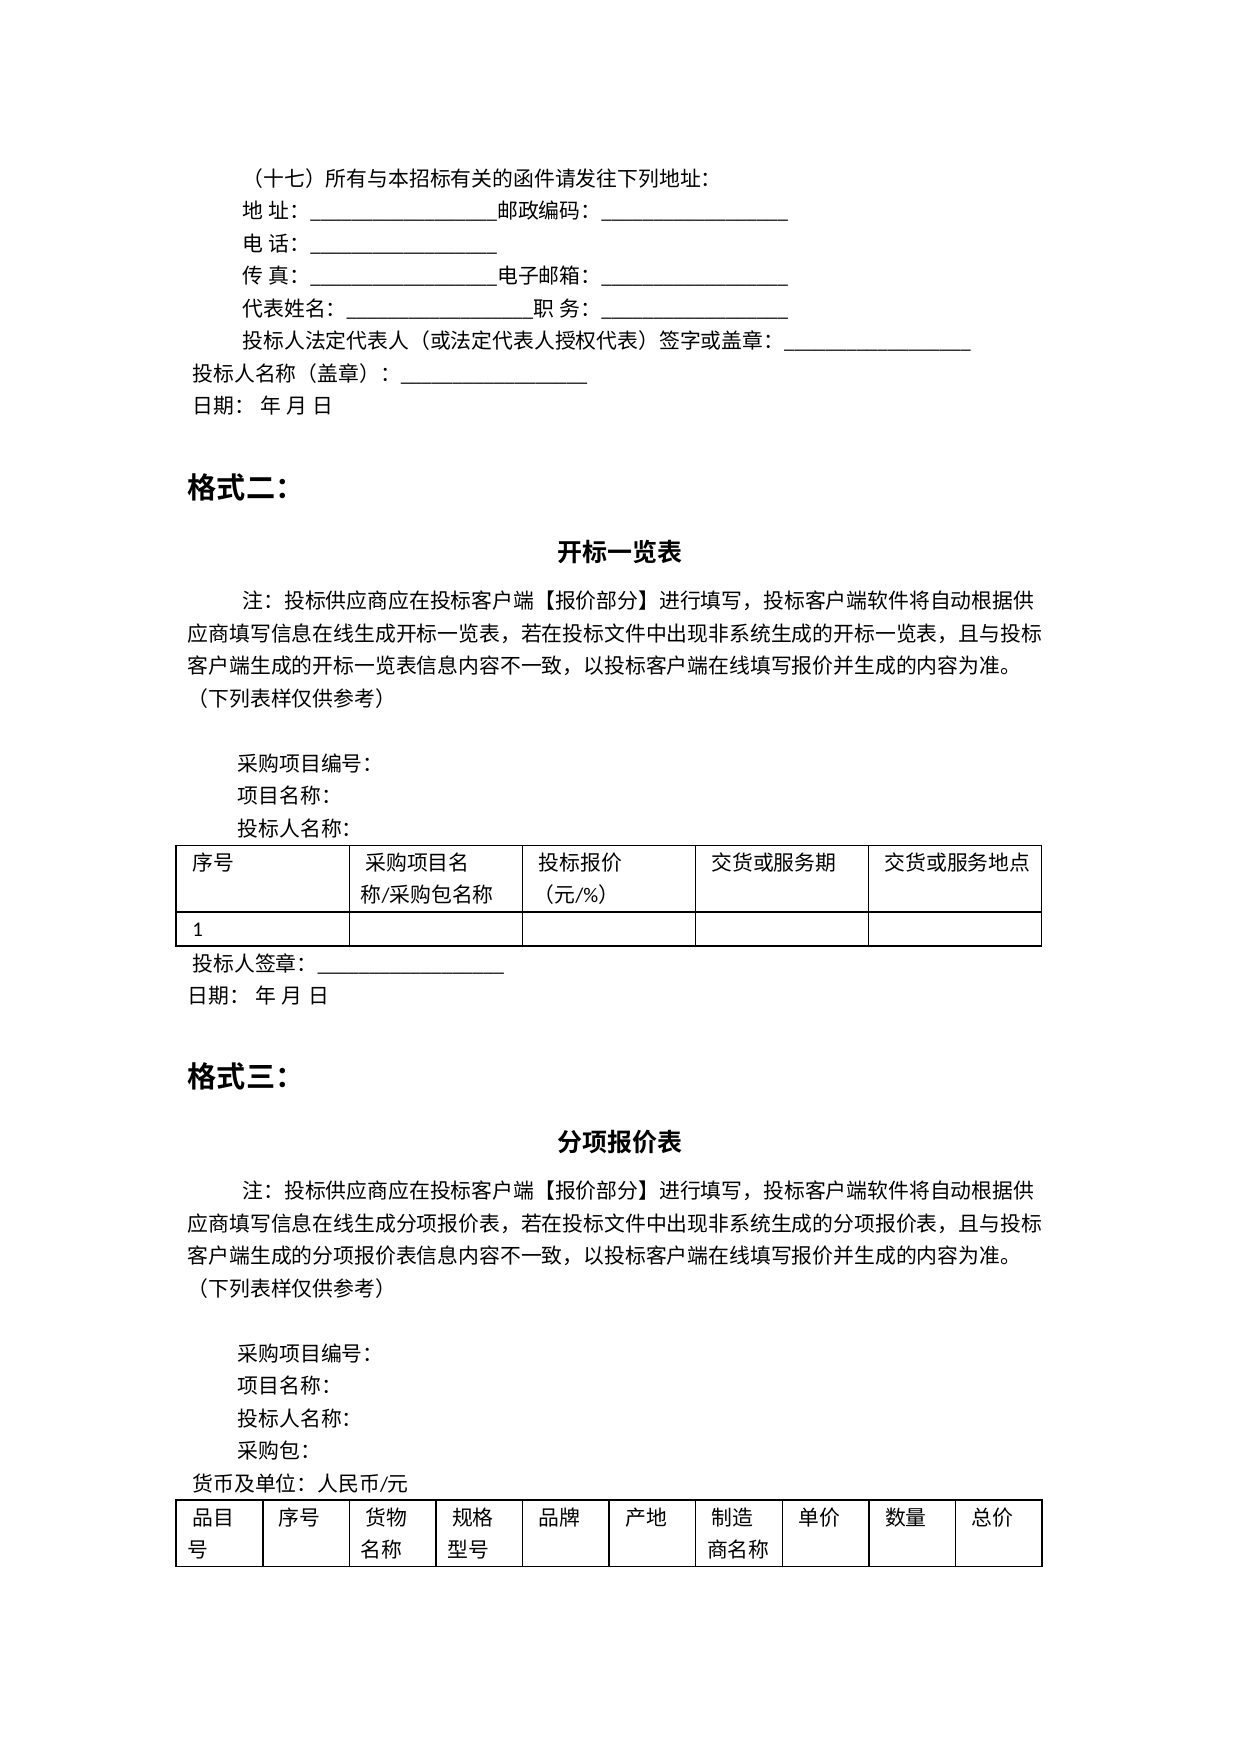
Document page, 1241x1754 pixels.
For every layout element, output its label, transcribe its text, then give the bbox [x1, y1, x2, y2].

table_header 交货或服务地点 [869, 846, 1041, 911]
table_cell 1 [177, 913, 349, 945]
text 代表姓名：__________________职 务：__________________ [187, 292, 1053, 324]
text 项目名称： [187, 779, 1053, 812]
table_header 总价 [956, 1501, 1041, 1566]
text 采购项目编号： [187, 1337, 1053, 1369]
text 项目名称： [187, 1369, 1053, 1402]
text 投标人法定代表人（或法定代表人授权代表）签字或盖章：__________________ [187, 324, 1053, 357]
text 日期： 年 月 日 [187, 389, 1053, 422]
text 采购项目编号： [187, 747, 1053, 779]
text 投标人签章：__________________ [187, 947, 1053, 979]
table_header 序号 [264, 1501, 349, 1566]
table_header 品牌 [523, 1501, 608, 1566]
table_header 采购项目名称/采购包名称 [350, 846, 522, 911]
table_header 交货或服务期 [696, 846, 868, 911]
table_cell [696, 913, 868, 945]
table_header 数量 [870, 1501, 955, 1566]
text 货币及单位：人民币/元 [187, 1467, 1053, 1499]
table_header 单价 [783, 1501, 868, 1566]
text 格式三： [187, 1044, 1053, 1109]
text 分项报价表 [187, 1109, 1053, 1174]
table_header 品目号 [177, 1501, 262, 1566]
table_header 制造商名称 [696, 1501, 782, 1566]
text 地 址：__________________邮政编码：__________________ [187, 194, 1053, 227]
text 投标人名称（盖章）：__________________ [187, 357, 1053, 389]
text 电 话：__________________ [187, 227, 1053, 259]
table_cell [523, 913, 695, 945]
text 投标人名称： [187, 812, 1053, 844]
table_header 序号 [177, 846, 349, 911]
text 格式二： [187, 454, 1053, 519]
text （十七）所有与本招标有关的函件请发往下列地址： [187, 162, 1053, 194]
table_header 货物名称 [350, 1501, 435, 1566]
text 注：投标供应商应在投标客户端【报价部分】进行填写，投标客户端软件将自动根据供应商填写信息在线生成分项报价表，若在投标文件中出现非系统生成的分项报价表，且与投标客户端生成的分项报价表信息内容不一致，以投标客户端在线填写报价并生成的内容为准。（下列表样仅供参考） [187, 1174, 1053, 1337]
text 注：投标供应商应在投标客户端【报价部分】进行填写，投标客户端软件将自动根据供应商填写信息在线生成开标一览表，若在投标文件中出现非系统生成的开标一览表，且与投标客户端生成的开标一览表信息内容不一致，以投标客户端在线填写报价并生成的内容为准。（下列表样仅供参考） [187, 584, 1053, 747]
table_cell [350, 913, 522, 945]
table_header 产地 [610, 1501, 695, 1566]
table_header 投标报价（元/%） [523, 846, 695, 911]
text 日期： 年 月 日 [187, 979, 1053, 1012]
text 采购包： [187, 1434, 1053, 1467]
text 开标一览表 [187, 519, 1053, 584]
text 投标人名称： [187, 1402, 1053, 1434]
text 传 真：__________________电子邮箱：__________________ [187, 259, 1053, 292]
table_cell [869, 913, 1041, 945]
table_header 规格型号 [437, 1501, 522, 1566]
